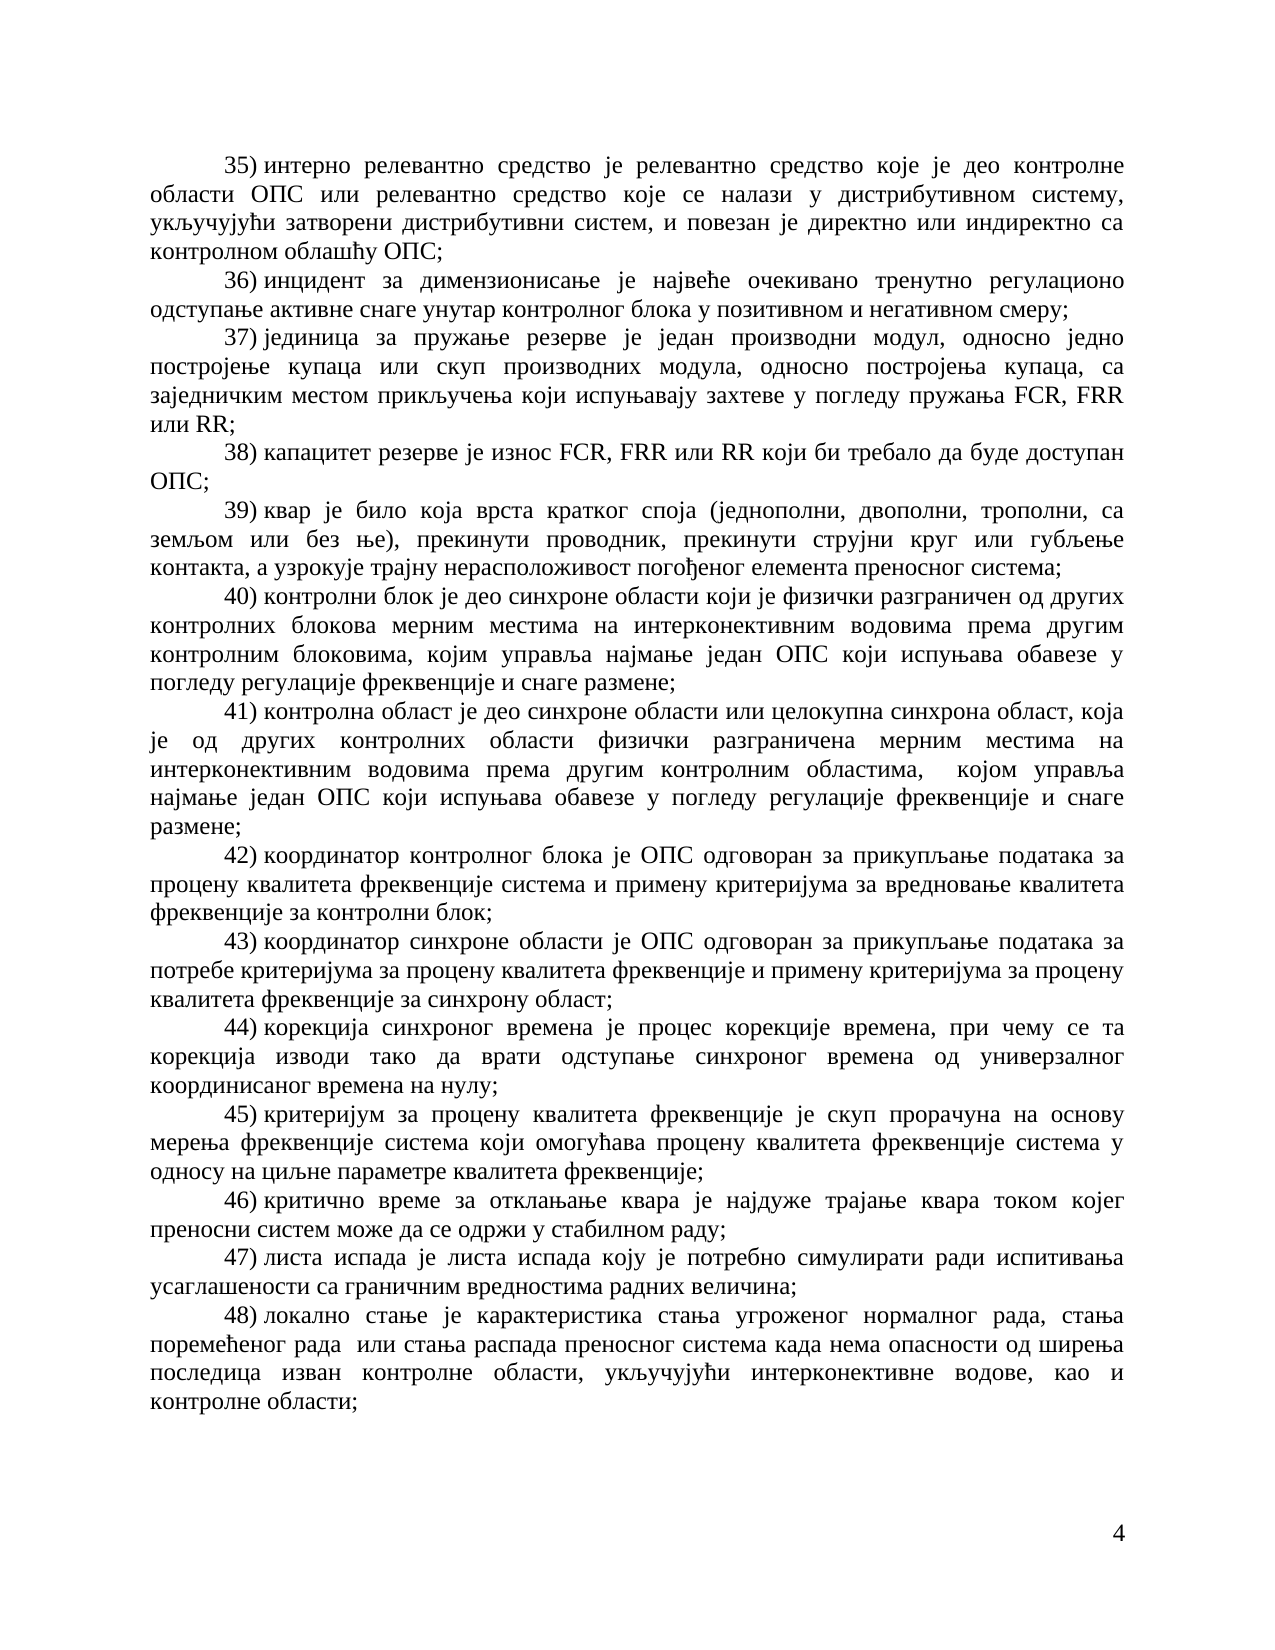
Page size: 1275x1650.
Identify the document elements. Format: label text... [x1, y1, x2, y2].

list координатор синхроне области је ОПС одговоран за прикупљање података за потребе критеријума за процену квалитета фреквенције и примену критеријума за процену квалитета фреквенције за синхрону област; [150, 926, 1125, 1012]
list инцидент за димензионисање је највеће очекивано тренутно регулационо одступање активне снаге унутар контролног блока у позитивном и негативном смеру; [150, 265, 1125, 322]
list капацитет резерве је износ FCR, FRR или RR који би требало да буде доступан ОПС; [150, 437, 1125, 495]
list контролни блок је део синхроне области који је физички разграничен од других контролних блокова мерним местима на интерконективним водовима према другим контролним блоковима, којим управља најмање један ОПС који испуњава обавезе у погледу регулације фреквенције и снаге размене; [150, 581, 1125, 696]
list критеријум за процену квалитета фреквенције је скуп прорачуна на основу мерења фреквенције система који омогућава процену квалитета фреквенције система у односу на циљне параметре квалитета фреквенције; [150, 1099, 1125, 1185]
list јединица за пружање резерве је један производни модул, односно једно постројење купаца или скуп производних модула, односно постројења купаца, са заједничким местом прикључења који испуњавају захтеве у погледу пружања FCR, FRR или RR; [150, 322, 1125, 437]
list координатор контролног блока је ОПС одговоран за прикупљање података за процену квалитета фреквенције система и примену критеријума за вредновање квалитета фреквенције за контролни блок; [150, 840, 1125, 926]
list листа испада је листа испада коју је потребно симулирати ради испитивања усаглашености са граничним вредностима радних величина; [150, 1242, 1125, 1300]
list корекција синхроног времена је процес корекције времена, при чему се та корекција изводи тако да врати одступање синхроног времена од универзалног координисаног времена на нулу; [150, 1012, 1125, 1099]
list локално стање је карактеристика стања угроженог нормалног рада, стања поремећеног рада или стања распада преносног система када нема опасности од ширења последица изван контролне области, укључујући интерконективне водове, као и контролне области; [150, 1300, 1125, 1415]
list квар је било која врста кратког споја (једнополни, двополни, трополни, са земљом или без ње), прекинути проводник, прекинути струјни круг или губљење контакта, а узрокује трајну нерасположивост погођеног елемента преносног система; [150, 495, 1125, 581]
list критично време за отклањање квара је најдуже трајање квара током којег преносни систем може да се одржи у стабилном раду; [150, 1185, 1125, 1242]
list контролна област је део синхроне области или целокупна синхрона област, која је од других контролних области физички разграничена мерним местима на интерконективним водовима према другим контролним областима, којом управља најмање један ОПС који испуњава обавезе у погледу регулације фреквенције и снаге размене; [150, 696, 1125, 840]
list интерно релевантно средство је релевантно средство које је део контролне области ОПС или релевантно средство које се налази у дистрибутивном систему, укључујући затворени дистрибутивни систем, и повезан је директно или индиректно са контролном облашћу ОПС; [150, 150, 1125, 265]
